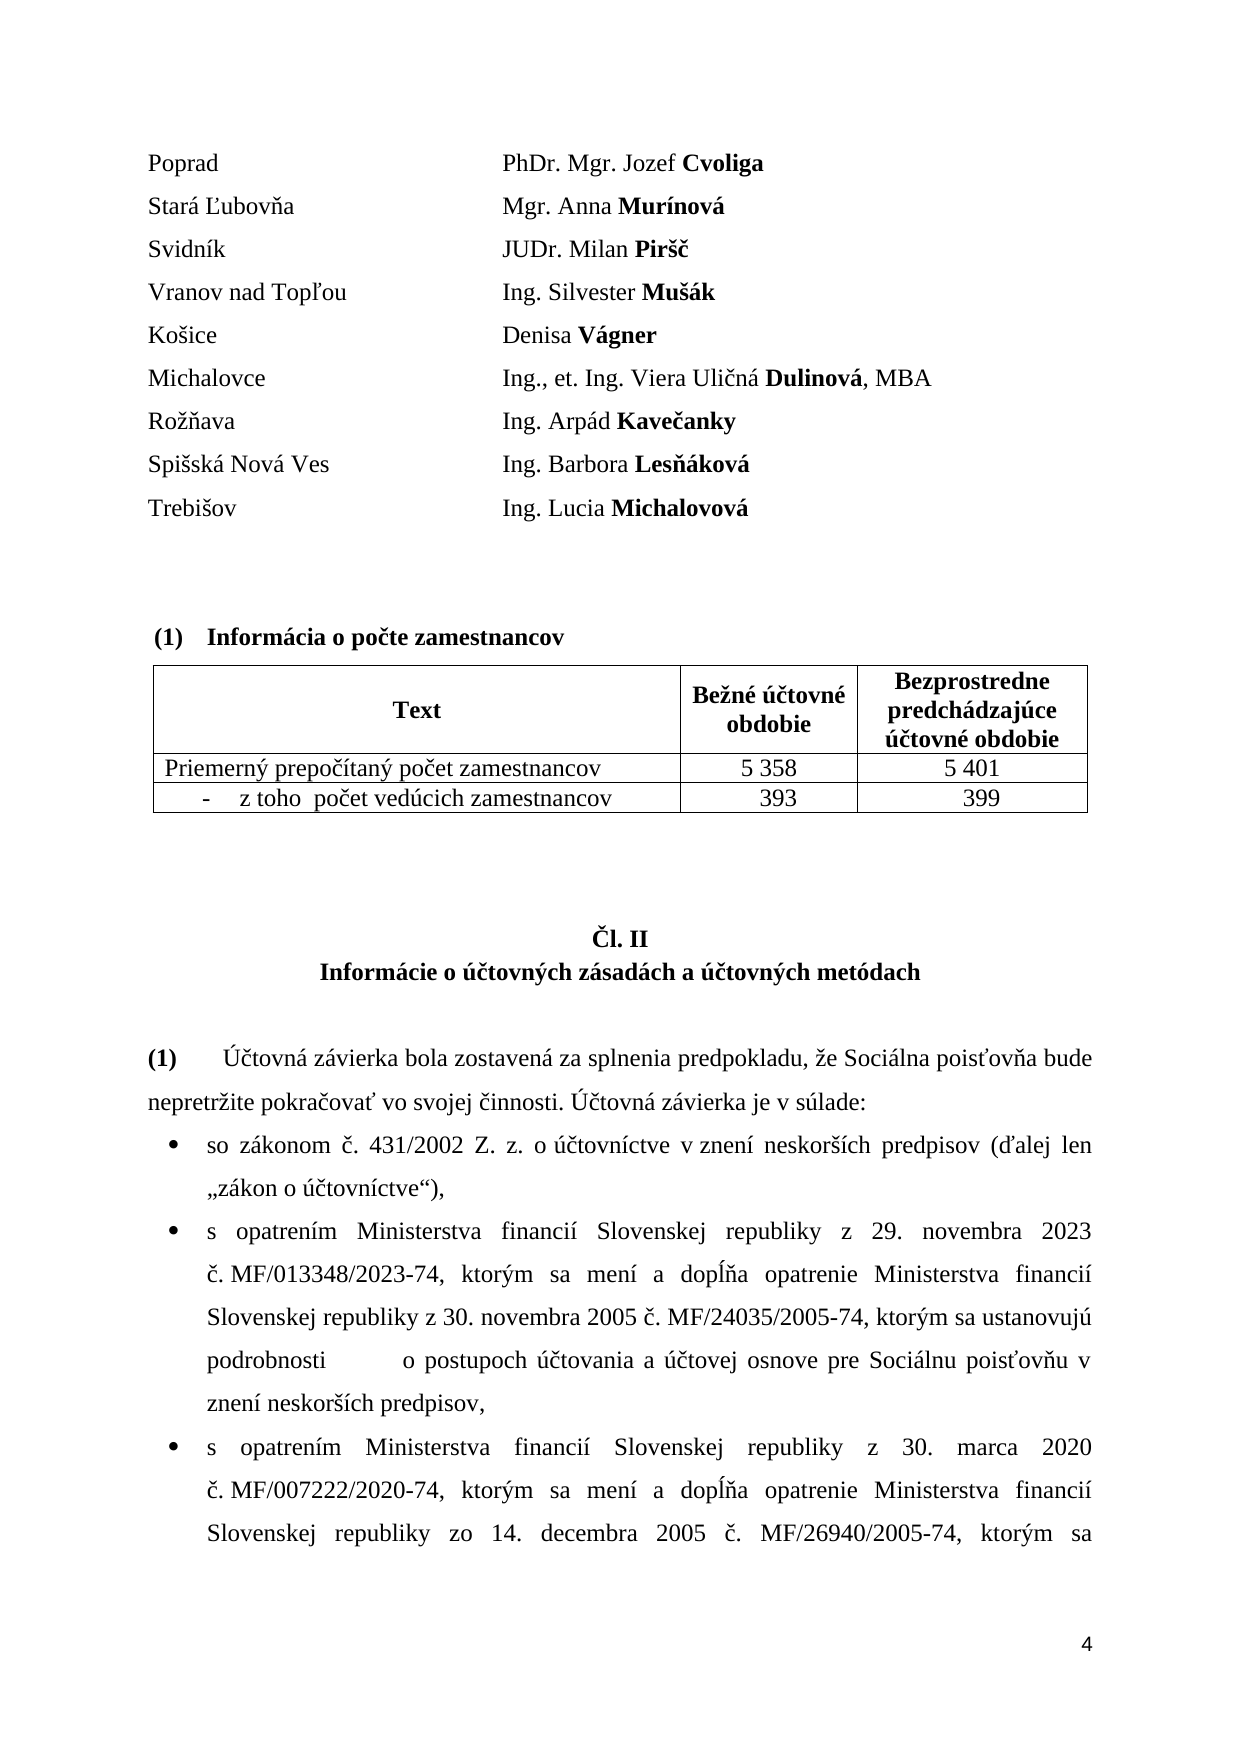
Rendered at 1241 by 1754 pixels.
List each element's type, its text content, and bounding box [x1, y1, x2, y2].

text Spišská Nová Ves Ing. Barbora Lesňáková [148, 449, 1093, 478]
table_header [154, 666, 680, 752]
text (1) Informácia o počte zamestnancov [148, 622, 1093, 651]
subtitle Informácie o účtovných zásadách a účtovných metódach [148, 957, 1093, 986]
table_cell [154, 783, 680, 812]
text Trebišov Ing. Lucia Michalovová [148, 493, 1093, 521]
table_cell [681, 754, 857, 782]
text Svidník JUDr. Milan Piršč [148, 234, 1093, 263]
list so zákonom č. 431/2002 Z. z. o účtovníctve v znení neskorších predpisov (ďalej len „zákon o účtovníctve“), [169, 1130, 1093, 1202]
text (1) Účtovná závierka bola zostavená za splnenia predpokladu, že Sociálna poisťovňa bude nepretržite pokračovať vo svojej činnosti. Účtovná závierka je v súlade: [148, 1043, 1093, 1115]
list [169, 1432, 1093, 1547]
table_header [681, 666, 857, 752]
list s opatrením Ministerstva financií Slovenskej republiky z 29. novembra 2023 č. MF/013348/2023-74, ktorým sa mení a dopĺňa opatrenie Ministerstva financií Slovenskej republiky z 30. novembra 2005 č. MF/24035/2005-74, ktorým sa ustanovujú podrobnosti o postupoch účtovania a účtovej osnove pre Sociálnu poisťovňu v znení neskorších predpisov, [169, 1216, 1093, 1417]
text Vranov nad Topľou Ing. Silvester Mušák [148, 277, 1093, 306]
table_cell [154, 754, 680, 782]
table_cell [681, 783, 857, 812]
subtitle Čl. II [148, 924, 1093, 953]
text Rožňava Ing. Arpád Kavečanky [148, 406, 1093, 435]
text Stará Ľubovňa Mgr. Anna Murínová [148, 191, 1093, 219]
text Košice Denisa Vágner [148, 320, 1093, 349]
text Michalovce Ing., et. Ing. Viera Uličná Dulinová, MBA [148, 363, 1093, 392]
text Poprad PhDr. Mgr. Jozef Cvoliga [148, 148, 1093, 176]
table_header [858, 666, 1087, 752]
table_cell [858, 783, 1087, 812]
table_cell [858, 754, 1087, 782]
